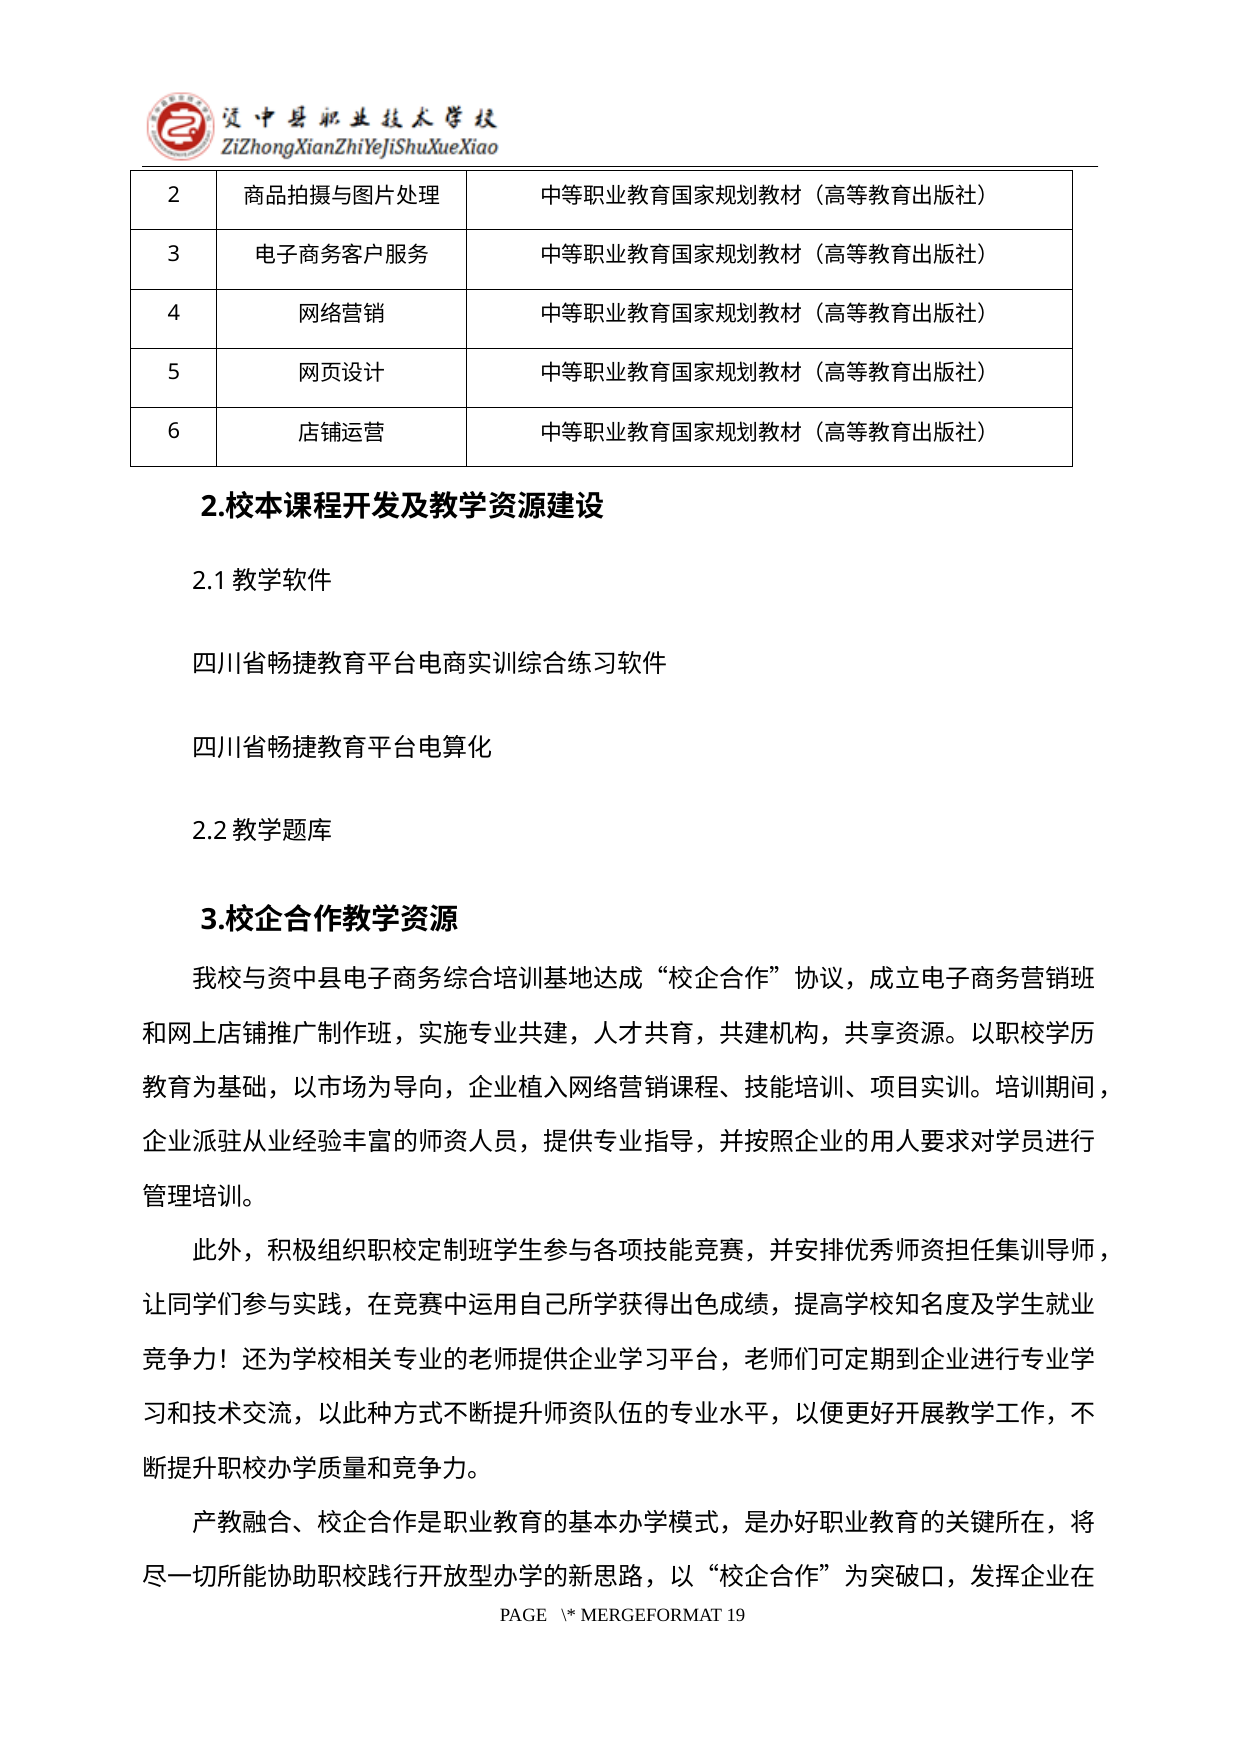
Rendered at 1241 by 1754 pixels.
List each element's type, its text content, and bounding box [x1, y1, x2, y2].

text 四川省畅捷教育平台电商实训综合练习软件 [142, 629, 1098, 694]
table_cell 店铺运营 [217, 408, 466, 466]
table_cell 5 [131, 349, 216, 407]
table_cell 3 [131, 230, 216, 288]
table_cell 2 [131, 171, 216, 229]
text 2.2教学题库 [142, 796, 1098, 861]
table_cell 中等职业教育国家规划教材（高等教育出版社） [467, 230, 1072, 288]
table_cell 中等职业教育国家规划教材（高等教育出版社） [467, 349, 1072, 407]
table_cell 网络营销 [217, 290, 466, 347]
picture [141, 88, 505, 164]
table_cell 中等职业教育国家规划教材（高等教育出版社） [467, 408, 1072, 466]
table_cell 4 [131, 290, 216, 347]
table_cell 中等职业教育国家规划教材（高等教育出版社） [467, 290, 1072, 347]
text 我校与资中县电子商务综合培训基地达成“校企合作”协议，成立电子商务营销班和网上店铺推广制作班，实施专业共建，人才共育，共建机构，共享资源。以职校学历教育为基础，以市场为导向，企业植入网络营销课程、技能培训、项目实训。培训期间，企业派驻从业经验丰富的师资人员，提供专业指导，并按照企业的用人要求对学员进行管理培训。 [142, 959, 1098, 1212]
table_cell 电子商务客户服务 [217, 230, 466, 288]
table_cell 网页设计 [217, 349, 466, 407]
table_cell 商品拍摄与图片处理 [217, 171, 466, 229]
text 2.校本课程开发及教学资源建设 [142, 483, 1098, 525]
text 2.1教学软件 [142, 546, 1098, 611]
text 四川省畅捷教育平台电算化 [142, 713, 1098, 778]
text 此外，积极组织职校定制班学生参与各项技能竞赛，并安排优秀师资担任集训导师，让同学们参与实践，在竞赛中运用自己所学获得出色成绩，提高学校知名度及学生就业竞争力！还为学校相关专业的老师提供企业学习平台，老师们可定期到企业进行专业学习和技术交流，以此种方式不断提升师资队伍的专业水平，以便更好开展教学工作，不断提升职校办学质量和竞争力。 [142, 1231, 1098, 1484]
table_cell 中等职业教育国家规划教材（高等教育出版社） [467, 171, 1072, 229]
table_cell 6 [131, 408, 216, 466]
text 3.校企合作教学资源 [142, 895, 1098, 938]
